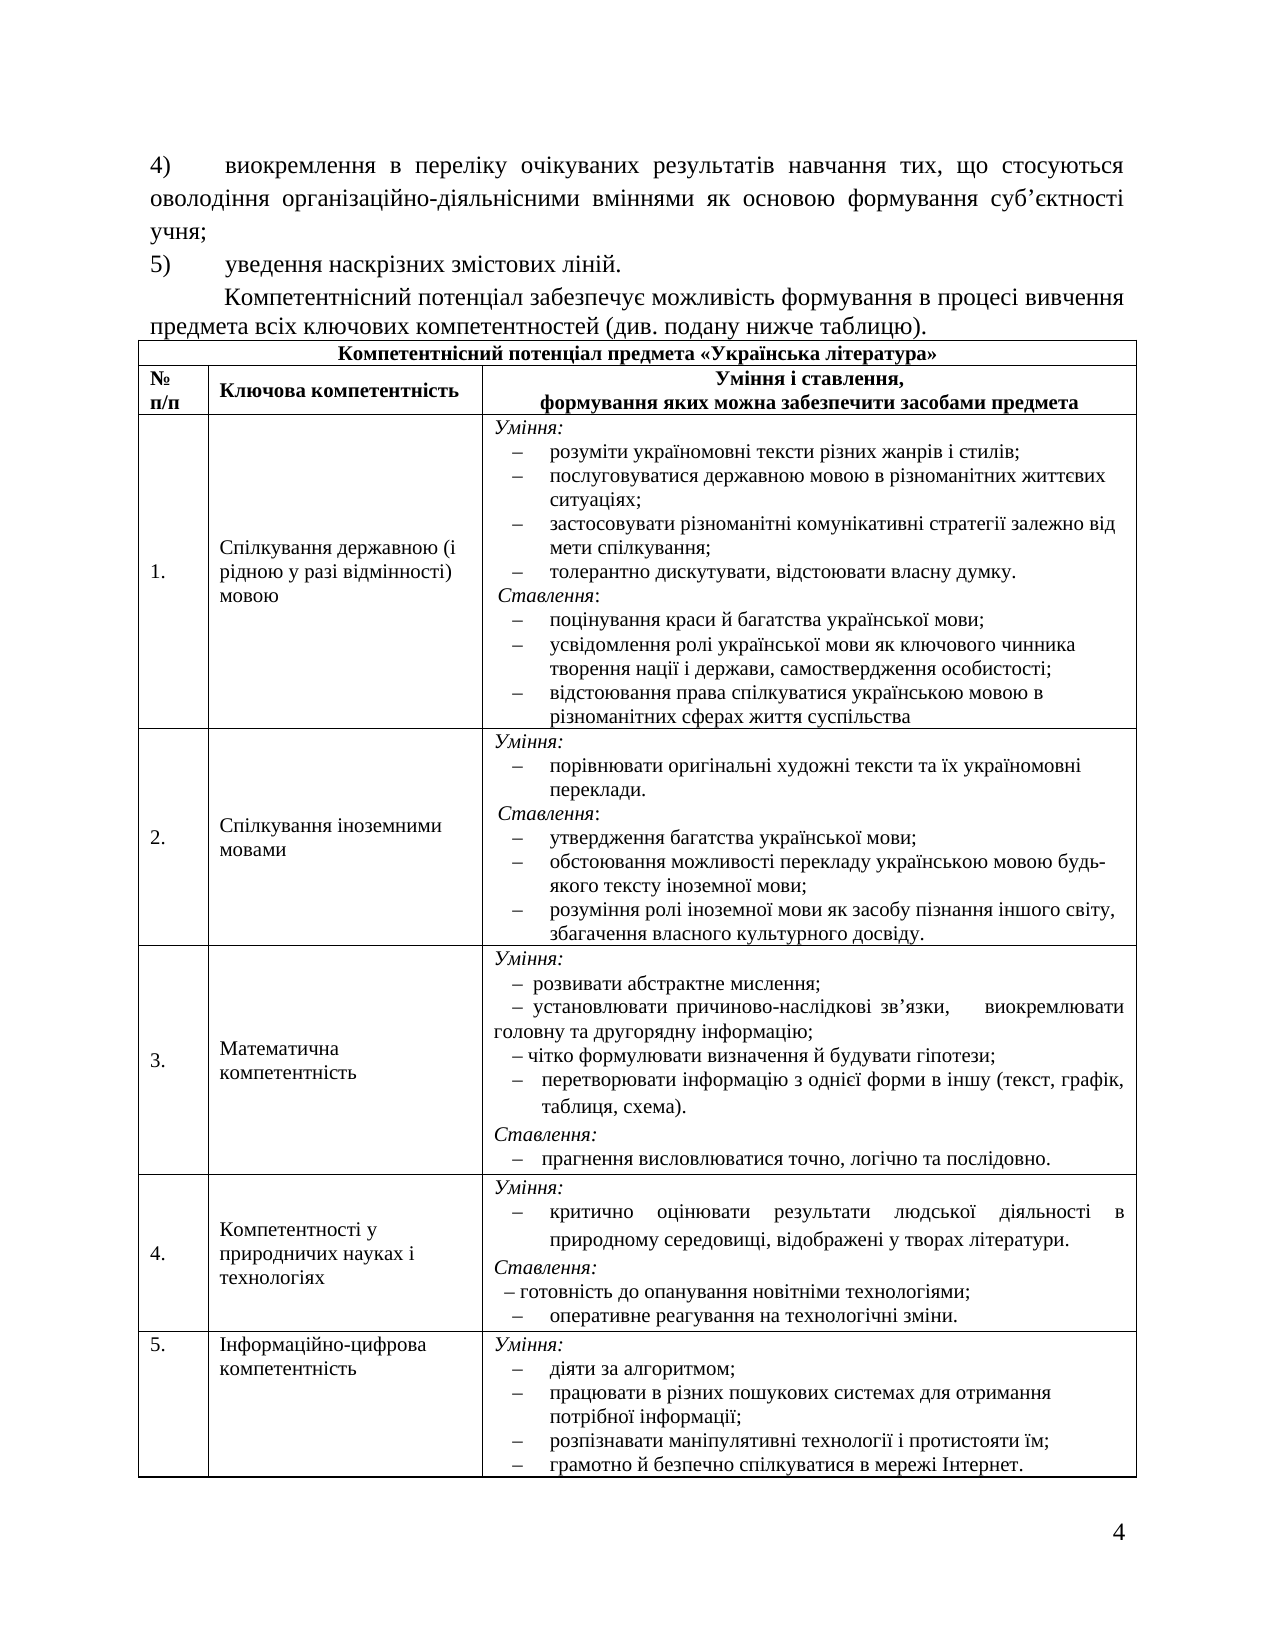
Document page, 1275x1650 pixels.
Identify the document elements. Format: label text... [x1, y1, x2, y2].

table_cell Уміння: порівнювати оригінальні художні тексти та їх україномовні переклади. Ставлення: утвердження багатства української мови; обстоювання можливості перекладу українською мовою будь-якого тексту іноземної мови; розуміння ролі іноземної мови як засобу пізнання іншого світу, збагачення власного культурного досвіду. [483, 729, 1136, 945]
table_cell Математична компетентність [209, 946, 482, 1174]
table_cell № п/п [139, 366, 208, 414]
table_cell 3. [139, 946, 208, 1174]
table_cell Уміння: критично оцінювати результати людської діяльності в природному середовищі, відображені у творах літератури. Ставлення: – готовність до опанування новітніми технологіями; оперативне реагування на технологічні зміни. [483, 1175, 1136, 1331]
table_cell Ключова компетентність [209, 366, 482, 414]
table_header Компетентнісний потенціал предмета «Українська література» [139, 341, 1136, 365]
list уведення наскрізних змістових ліній. [150, 249, 1125, 278]
table_cell Уміння: розуміти україномовні тексти різних жанрів і стилів; послуговуватися державною мовою в різноманітних життєвих ситуаціях; застосовувати різноманітні комунікативні стратегії залежно від мети спілкування; толерантно дискутувати, відстоювати власну думку. Ставлення: поцінування краси й багатства української мови; усвідомлення ролі української мови як ключового чинника творення нації і держави, самоствердження особистості; відстоювання права спілкуватися українською мовою в різноманітних сферах життя суспільства [483, 415, 1136, 728]
table_cell Уміння і ставлення, формування яких можна забезпечити засобами предмета [483, 366, 1136, 414]
table_cell Спілкування державною (і рідною у разі відмінності) мовою [209, 415, 482, 728]
table_cell 1. [139, 415, 208, 728]
table_cell 4. [139, 1175, 208, 1331]
text Компетентнісний потенціал забезпечує можливість формування в процесі вивчення предмета всіх ключових компетентностей (див. подану нижче таблицю). [150, 282, 1125, 339]
list виокремлення в переліку очікуваних результатів навчання тих, що стосуються оволодіння організаційно-діяльнісними вміннями як основою формування суб’єктності учня; [150, 150, 1125, 245]
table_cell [483, 1332, 1136, 1476]
table_cell Компетентності у природничих науках і технологіях [209, 1175, 482, 1331]
table_cell Спілкування іноземними мовами [209, 729, 482, 945]
table_cell 2. [139, 729, 208, 945]
table_cell Уміння: – розвивати абстрактне мислення; – установлювати причиново-наслідкові зв’язки, виокремлювати головну та другорядну інформацію; – чітко формулювати визначення й будувати гіпотези; перетворювати інформацію з однієї форми в іншу (текст, графік, таблиця, схема). Ставлення: прагнення висловлюватися точно, логічно та послідовно. [483, 946, 1136, 1174]
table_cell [209, 1332, 482, 1476]
table_cell 5. [139, 1332, 208, 1476]
